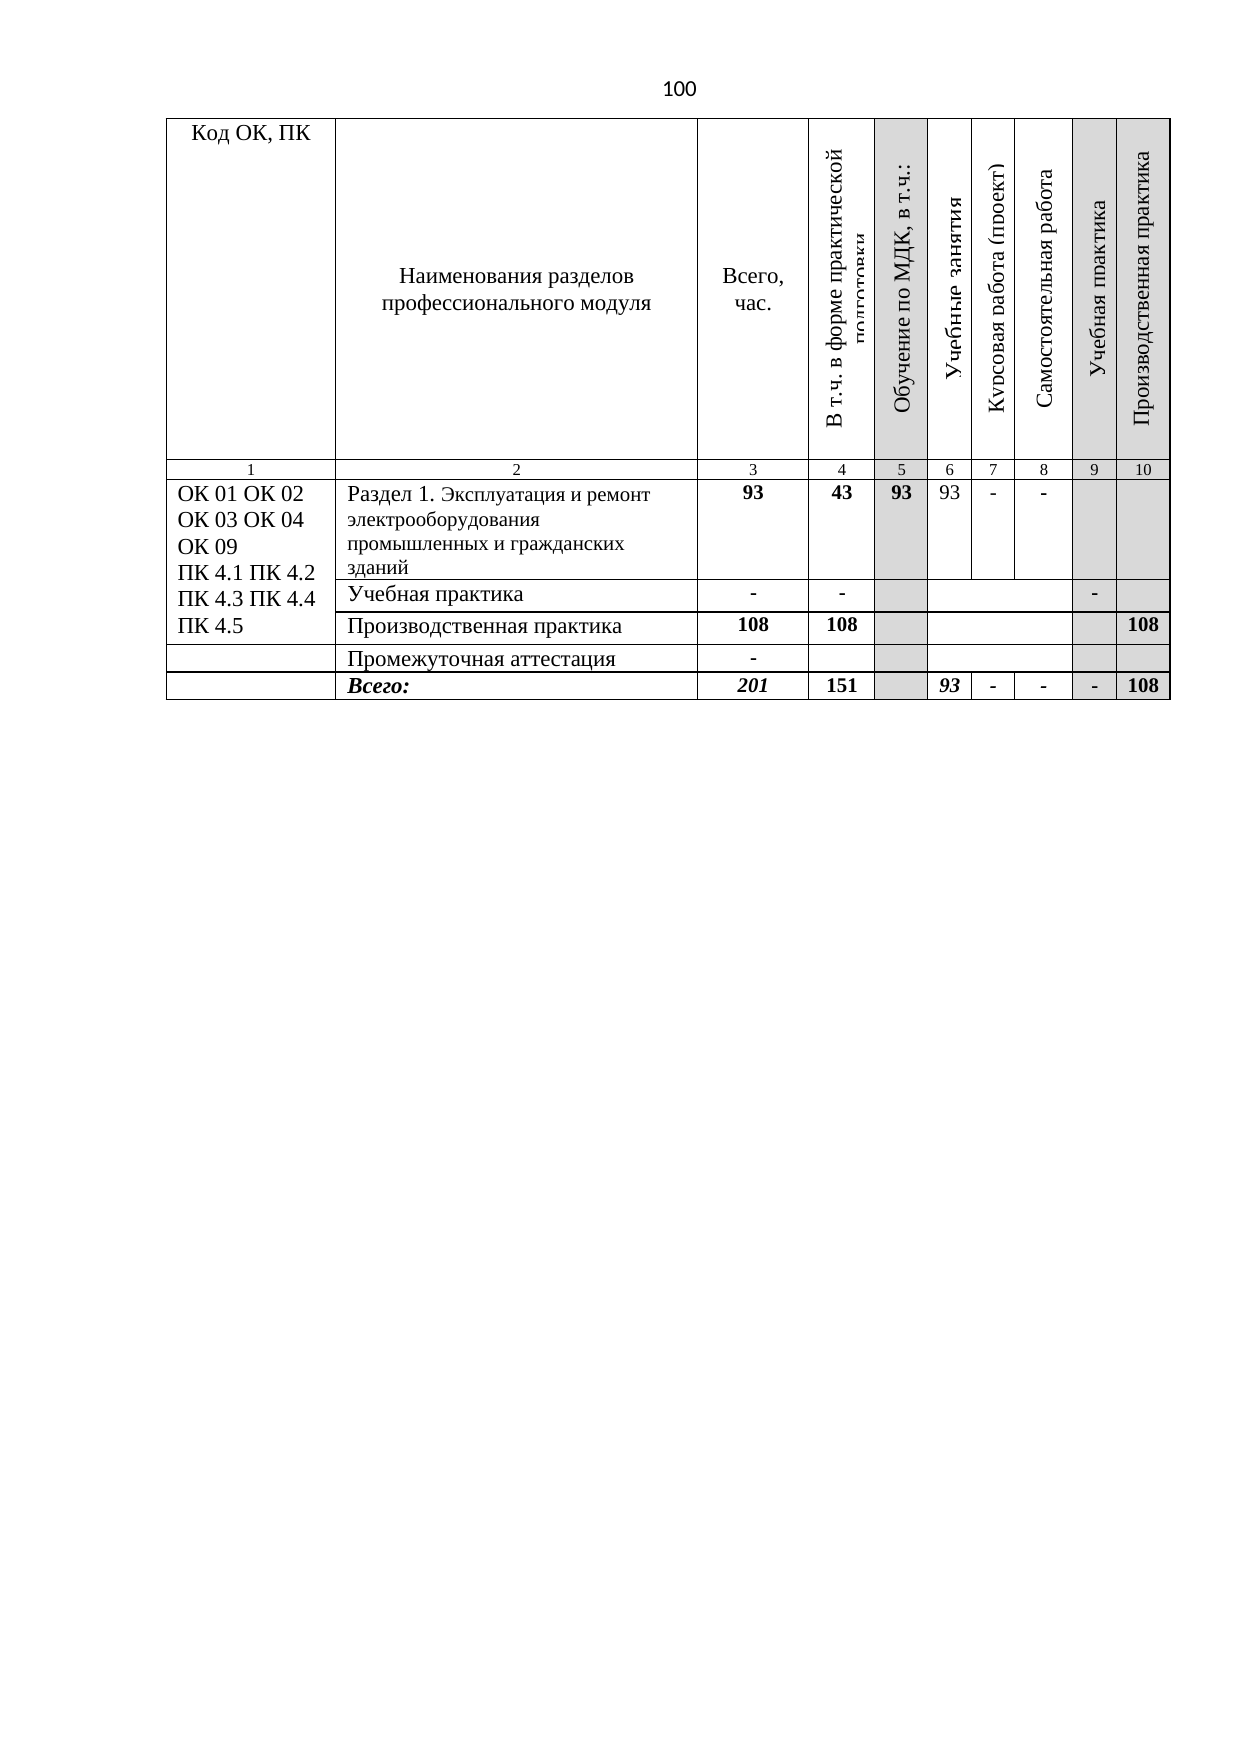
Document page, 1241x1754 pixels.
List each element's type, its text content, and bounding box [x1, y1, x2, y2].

table_cell - [809, 580, 874, 611]
table_cell [875, 580, 927, 611]
table_cell 93 [875, 480, 927, 579]
table_cell - [698, 645, 808, 671]
table_cell [1117, 645, 1169, 671]
table_header Курсовая работа (проект) [972, 119, 1014, 459]
table_cell [167, 673, 335, 699]
table_cell - [972, 480, 1014, 579]
table_cell Производственная практика [336, 613, 697, 644]
table_cell 43 [809, 480, 874, 579]
table_cell Промежуточная аттестация [336, 645, 697, 671]
table_cell 7 [972, 460, 1014, 479]
table_cell 93 [928, 673, 971, 699]
table_cell - [1073, 673, 1116, 699]
table_cell [1073, 645, 1116, 671]
table_cell Раздел 1. Эксплуатация и ремонт электрооборудования промышленных и гражданских зданий [336, 480, 697, 579]
table_header Обучение по МДК, в т.ч.: [875, 119, 927, 459]
table_cell 5 [875, 460, 927, 479]
table_cell [928, 645, 1072, 671]
table_cell - [1073, 580, 1116, 611]
table_cell [875, 645, 927, 671]
table_cell [1073, 480, 1116, 579]
table_cell [1073, 613, 1116, 644]
table_cell [928, 613, 1072, 644]
table_cell 9 [1073, 460, 1116, 479]
table_cell [809, 645, 874, 671]
table_cell 8 [1015, 460, 1072, 479]
table_cell - [1015, 480, 1072, 579]
table_cell 108 [1117, 673, 1169, 699]
table_cell 93 [928, 480, 971, 579]
table_header В т.ч. в форме практической подготовки [809, 119, 874, 459]
table_cell [1117, 580, 1169, 611]
table_cell 93 [698, 480, 808, 579]
table_cell [928, 580, 1072, 611]
table_cell 108 [698, 613, 808, 644]
table_cell - [1015, 673, 1072, 699]
table_cell ОК 01 ОК 02 ОК 03 ОК 04 ОК 09 ПК 4.1 ПК 4.2 ПК 4.3 ПК 4.4 ПК 4.5 [167, 480, 335, 644]
table_header Самостоятельная работа [1015, 119, 1072, 459]
table_cell 1 [167, 460, 335, 479]
table_cell [167, 645, 335, 671]
table_header Учебные занятия [928, 119, 971, 459]
table_cell 201 [698, 673, 808, 699]
table_cell 10 [1117, 460, 1169, 479]
table_cell [1117, 480, 1169, 579]
table_cell 2 [336, 460, 697, 479]
table_cell Всего: [336, 673, 697, 699]
table_cell [875, 613, 927, 644]
table_header Производственная практика [1117, 119, 1169, 459]
table_header Учебная практика [1073, 119, 1116, 459]
table_cell 151 [809, 673, 874, 699]
table_cell 4 [809, 460, 874, 479]
table_header Всего, час. [698, 119, 808, 459]
table_cell - [698, 580, 808, 611]
table_cell 6 [928, 460, 971, 479]
table_cell - [972, 673, 1014, 699]
table_cell [875, 673, 927, 699]
table_cell 108 [809, 613, 874, 644]
table_cell Учебная практика [336, 580, 697, 611]
table_cell 3 [698, 460, 808, 479]
table_header Код ОК, ПК [167, 119, 335, 459]
table_header Наименования разделов профессионального модуля [336, 119, 697, 459]
table_cell 108 [1117, 613, 1169, 644]
